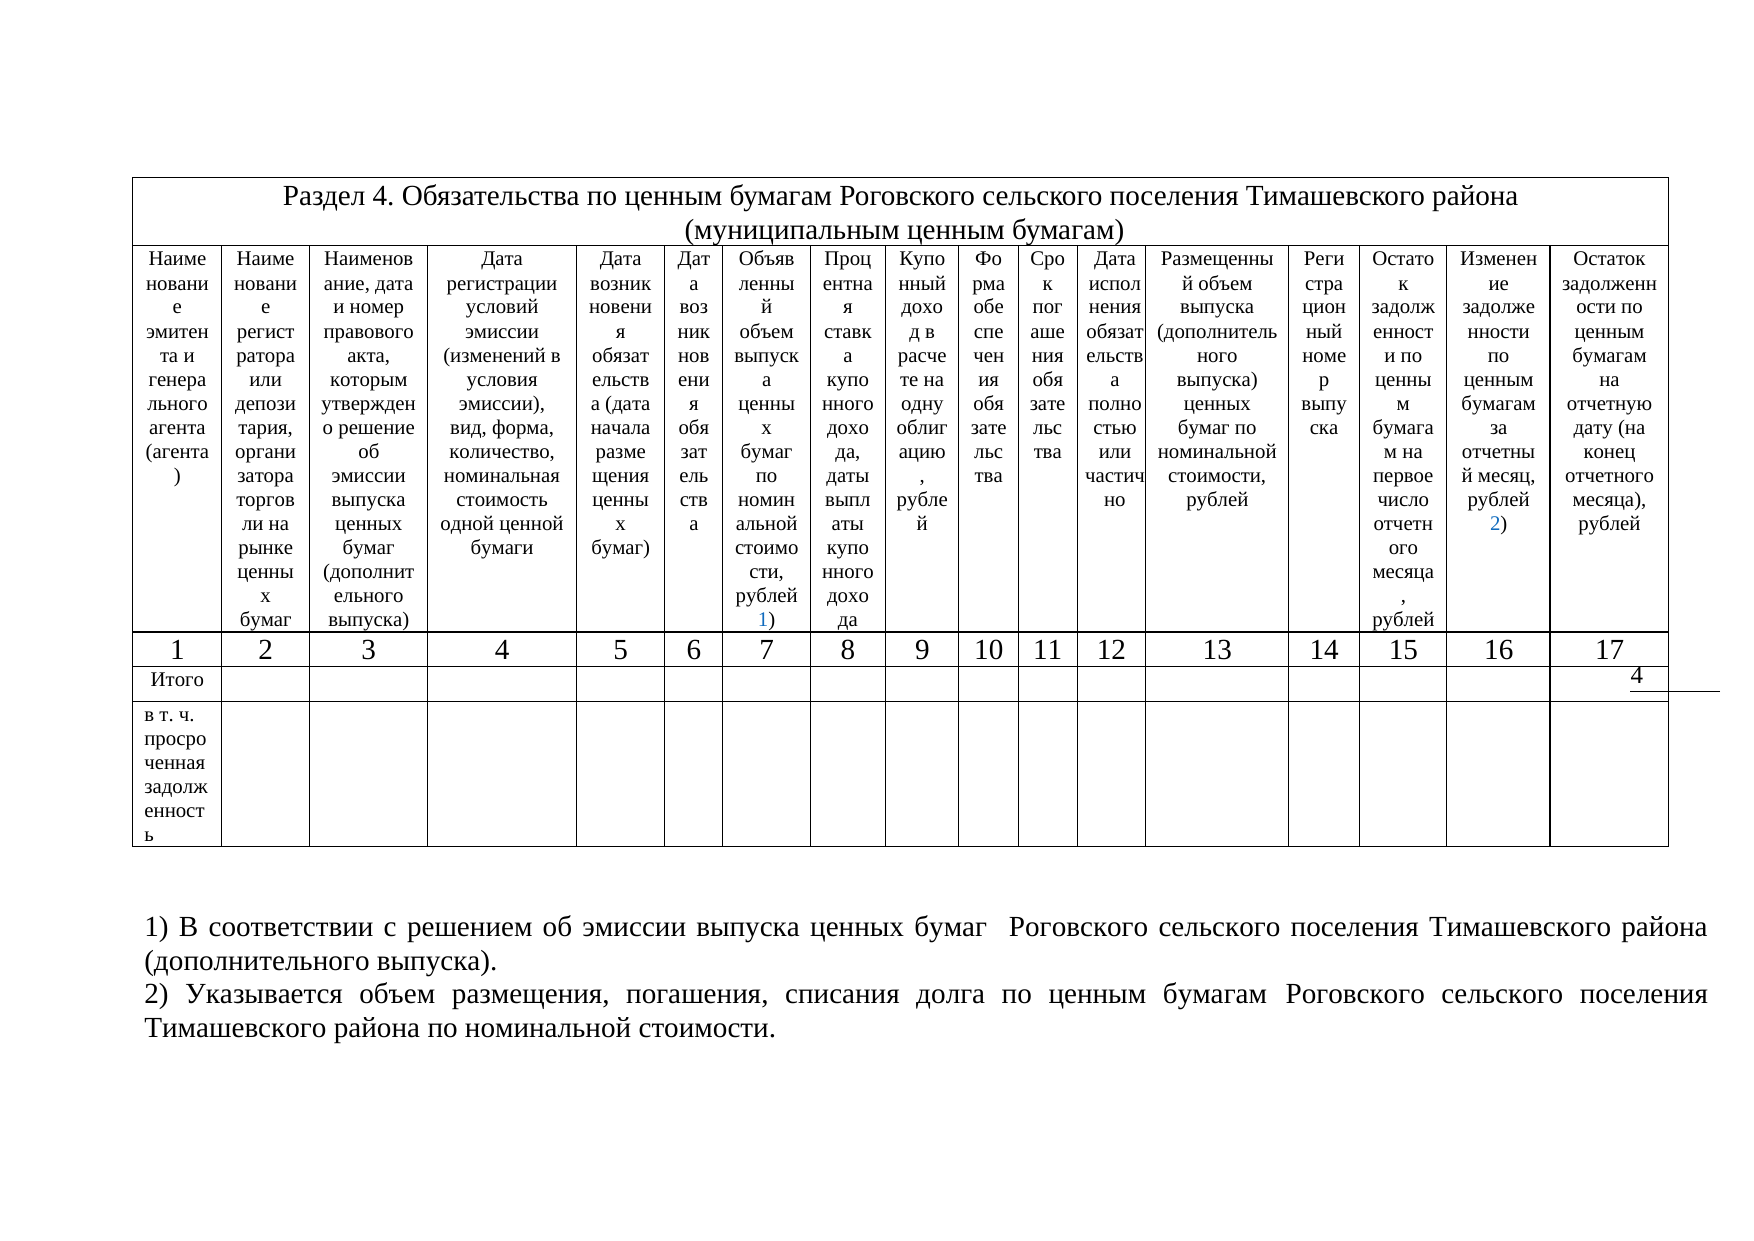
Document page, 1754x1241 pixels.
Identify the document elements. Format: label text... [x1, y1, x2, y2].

table_cell [1447, 667, 1549, 701]
table_cell Изменение задолженности по ценным бумагам за отчетный месяц, рублей 2) [1447, 246, 1549, 631]
table_cell Дата регистрации условий эмиссии (изменений в условия эмиссии), вид, форма, количество, номинальная стоимость одной ценной бумаги [428, 246, 576, 631]
table_cell 2 [222, 633, 309, 666]
table_cell [1019, 667, 1077, 701]
table_cell [1078, 667, 1145, 701]
table_cell Срок погашения обязательства [1019, 246, 1077, 631]
table_cell [1146, 702, 1288, 846]
table_cell Процентная ставка купонного дохода, даты выплаты купонного дохода [811, 246, 885, 631]
table_cell [665, 702, 722, 846]
table_cell [811, 702, 885, 846]
table_cell Дата возникновения обязательства [665, 246, 722, 631]
table_cell [428, 702, 576, 846]
table_cell Раздел 4. Обязательства по ценным бумагам Роговского сельского поселения Тимашевского района (муниципальным ценным бумагам) [133, 178, 1668, 245]
table_cell [1078, 702, 1145, 846]
table_cell [959, 667, 1018, 701]
table_cell 7 [723, 633, 810, 666]
table_cell 16 [1447, 633, 1549, 666]
table_cell Остаток задолженности по ценным бумагам на отчетную дату (на конец отчетного месяца), рублей [1551, 246, 1668, 631]
table_cell Наименование, дата и номер правового акта, которым утверждено решение об эмиссии выпуска ценных бумаг (дополнительного выпуска) [310, 246, 427, 631]
table_cell [310, 702, 427, 846]
table_cell [1447, 702, 1549, 846]
table_cell [1289, 667, 1359, 701]
table_cell [222, 702, 309, 846]
table_cell [1360, 667, 1446, 701]
table_cell 12 [1078, 633, 1145, 666]
table_cell 15 [1360, 633, 1446, 666]
table_cell [886, 702, 958, 846]
table_cell [723, 702, 810, 846]
table_cell 3 [310, 633, 427, 666]
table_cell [133, 846, 1719, 1168]
table_cell [1289, 702, 1359, 846]
table_cell [1551, 667, 1668, 701]
table_cell [1360, 702, 1446, 846]
table_cell Наименование эмитента и генерального агента (агента) [133, 246, 221, 631]
table_cell [959, 702, 1018, 846]
table_cell Наименование регистратора или депозитария, организатора торговли на рынке ценных бумаг [222, 246, 309, 631]
table_cell 8 [811, 633, 885, 666]
table_cell 11 [1019, 633, 1077, 666]
table_cell [1146, 667, 1288, 701]
table_cell [577, 702, 664, 846]
table_cell 9 [886, 633, 958, 666]
table_cell 6 [665, 633, 722, 666]
table_cell [428, 667, 576, 701]
table_cell [310, 667, 427, 701]
table_cell 17 [1551, 633, 1668, 666]
table_cell [577, 667, 664, 701]
table_cell [665, 667, 722, 701]
table_cell [1551, 702, 1668, 846]
table_cell Дата исполнения обязательства полностью или частично [1078, 246, 1145, 631]
table_cell 1 [133, 633, 221, 666]
table_cell Купонный доход в расчете на одну облигацию, рублей [886, 246, 958, 631]
table_cell 4 [428, 633, 576, 666]
table_cell в т. ч. просроченная задолженность [133, 702, 221, 846]
table_cell Остаток задолженности по ценным бумагам на первое число отчетного месяца, рублей [1360, 246, 1446, 631]
table_cell Итого [133, 667, 221, 701]
table_cell [811, 667, 885, 701]
table_cell [222, 667, 309, 701]
table_cell Объявленный объем выпуска ценных бумаг по номинальной стоимости, рублей 1) [723, 246, 810, 631]
table_cell 13 [1146, 633, 1288, 666]
table_cell [886, 667, 958, 701]
table_cell 5 [577, 633, 664, 666]
table_cell Размещенный объем выпуска (дополнительного выпуска) ценных бумаг по номинальной стоимости, рублей [1146, 246, 1288, 631]
table_cell Регистрационный номер выпуска [1289, 246, 1359, 631]
table_cell 14 [1289, 633, 1359, 666]
table_cell Дата возникновения обязательства (дата начала размещения ценных бумаг) [577, 246, 664, 631]
table_cell Форма обеспечения обязательства [959, 246, 1018, 631]
table_cell [1019, 702, 1077, 846]
table_cell 10 [959, 633, 1018, 666]
table_cell [723, 667, 810, 701]
